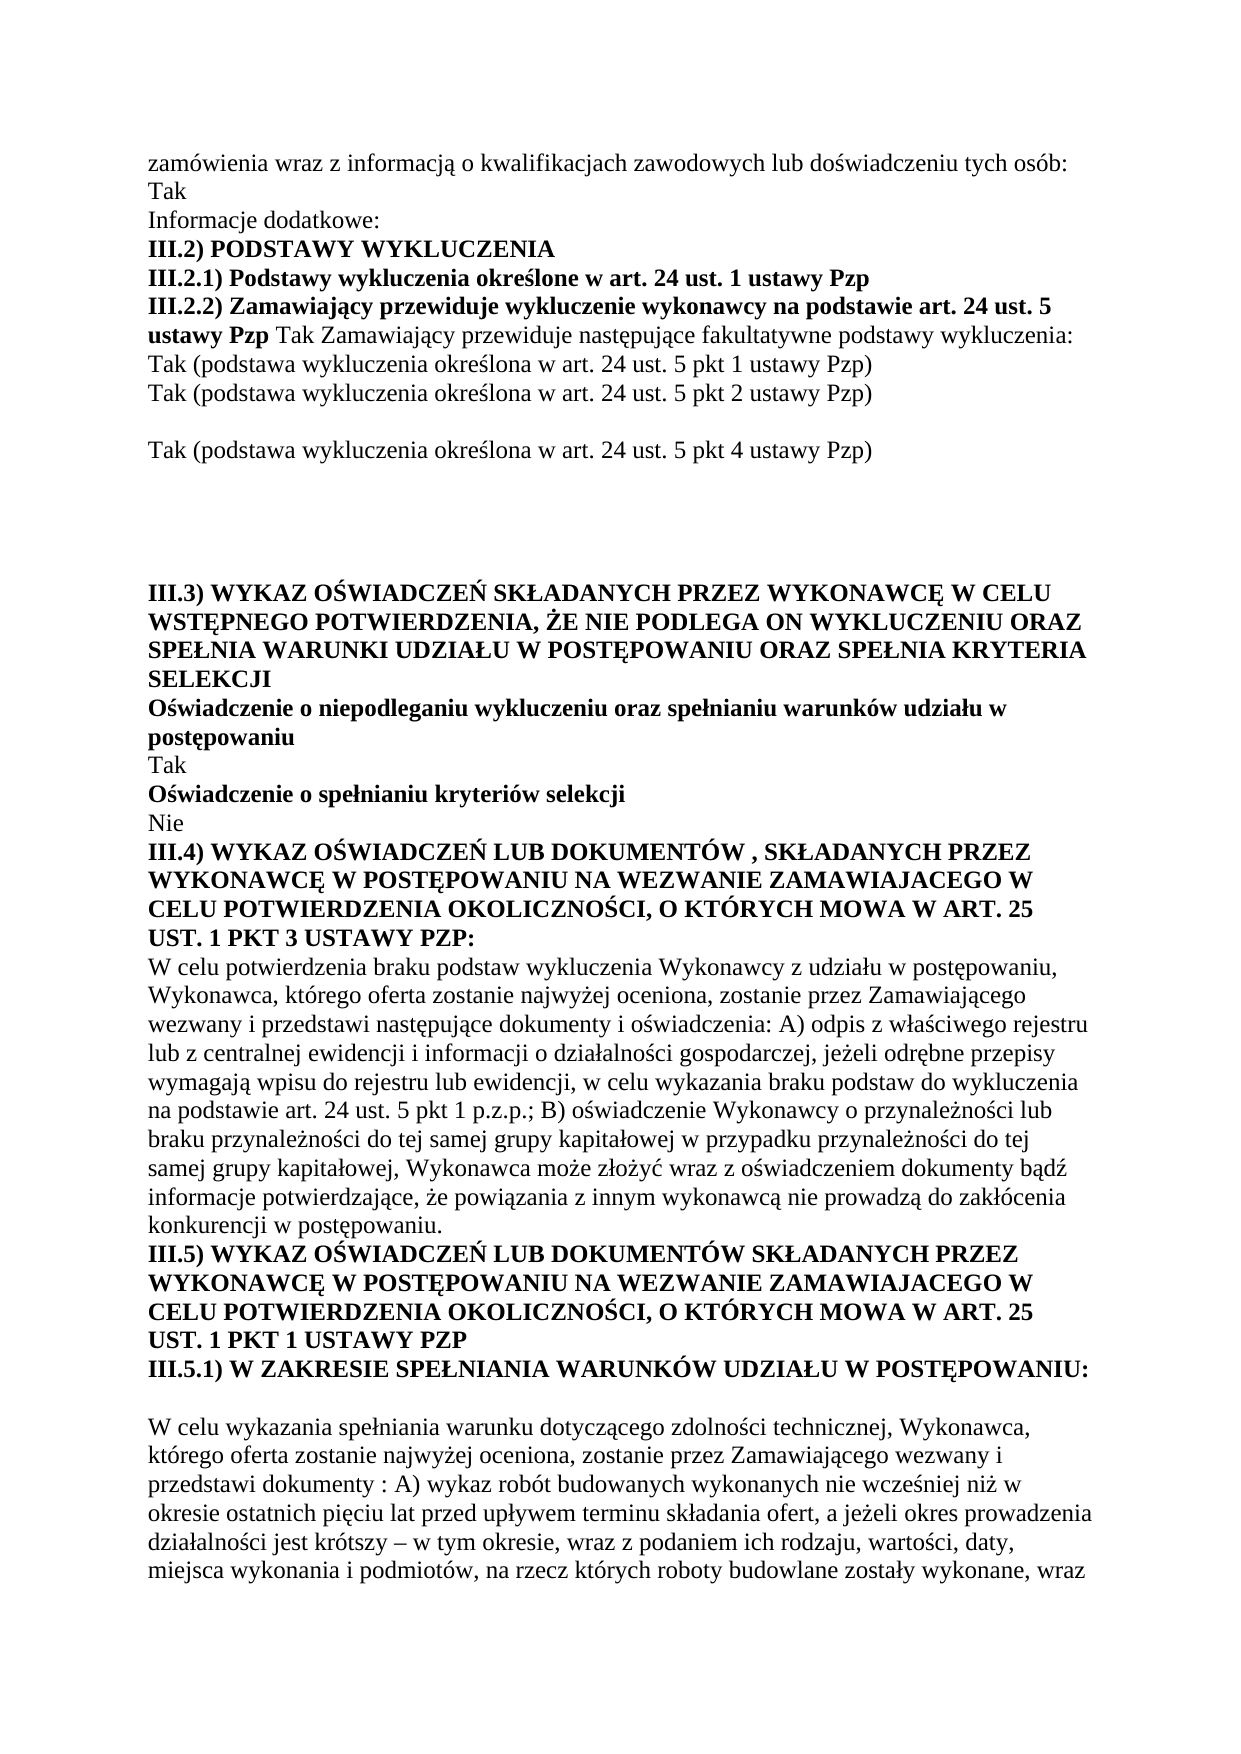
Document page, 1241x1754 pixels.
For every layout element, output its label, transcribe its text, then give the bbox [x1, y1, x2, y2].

text III.2) PODSTAWY WYKLUCZENIA [148, 234, 1093, 263]
text Oświadczenie o niepodleganiu wykluczeniu oraz spełnianiu warunków udziału w postępowaniu Tak Oświadczenie o spełnianiu kryteriów selekcji Nie [148, 693, 1093, 837]
text III.3) WYKAZ OŚWIADCZEŃ SKŁADANYCH PRZEZ WYKONAWCĘ W CELU WSTĘPNEGO POTWIERDZENIA, ŻE NIE PODLEGA ON WYKLUCZENIU ORAZ SPEŁNIA WARUNKI UDZIAŁU W POSTĘPOWANIU ORAZ SPEŁNIA KRYTERIA SELEKCJI [148, 578, 1093, 693]
text III.4) WYKAZ OŚWIADCZEŃ LUB DOKUMENTÓW , SKŁADANYCH PRZEZ WYKONAWCĘ W POSTĘPOWANIU NA WEZWANIE ZAMAWIAJACEGO W CELU POTWIERDZENIA OKOLICZNOŚCI, O KTÓRYCH MOWA W ART. 25 UST. 1 PKT 3 USTAWY PZP: [148, 837, 1093, 952]
text III.5) WYKAZ OŚWIADCZEŃ LUB DOKUMENTÓW SKŁADANYCH PRZEZ WYKONAWCĘ W POSTĘPOWANIU NA WEZWANIE ZAMAWIAJACEGO W CELU POTWIERDZENIA OKOLICZNOŚCI, O KTÓRYCH MOWA W ART. 25 UST. 1 PKT 1 USTAWY PZP [148, 1239, 1093, 1354]
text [148, 1354, 1093, 1584]
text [148, 148, 1093, 234]
text III.2.1) Podstawy wykluczenia określone w art. 24 ust. 1 ustawy Pzp III.2.2) Zamawiający przewiduje wykluczenie wykonawcy na podstawie art. 24 ust. 5 ustawy Pzp Tak Zamawiający przewiduje następujące fakultatywne podstawy wykluczenia: Tak (podstawa wykluczenia określona w art. 24 ust. 5 pkt 1 ustawy Pzp) Tak (podstawa wykluczenia określona w art. 24 ust. 5 pkt 2 ustawy Pzp) Tak (podstawa wykluczenia określona w art. 24 ust. 5 pkt 4 ustawy Pzp) [148, 263, 1093, 578]
text W celu potwierdzenia braku podstaw wykluczenia Wykonawcy z udziału w postępowaniu, Wykonawca, którego oferta zostanie najwyżej oceniona, zostanie przez Zamawiającego wezwany i przedstawi następujące dokumenty i oświadczenia: A) odpis z właściwego rejestru lub z centralnej ewidencji i informacji o działalności gospodarczej, jeżeli odrębne przepisy wymagają wpisu do rejestru lub ewidencji, w celu wykazania braku podstaw do wykluczenia na podstawie art. 24 ust. 5 pkt 1 p.z.p.; B) oświadczenie Wykonawcy o przynależności lub braku przynależności do tej samej grupy kapitałowej w przypadku przynależności do tej samej grupy kapitałowej, Wykonawca może złożyć wraz z oświadczeniem dokumenty bądź informacje potwierdzające, że powiązania z innym wykonawcą nie prowadzą do zakłócenia konkurencji w postępowaniu. [148, 952, 1093, 1239]
